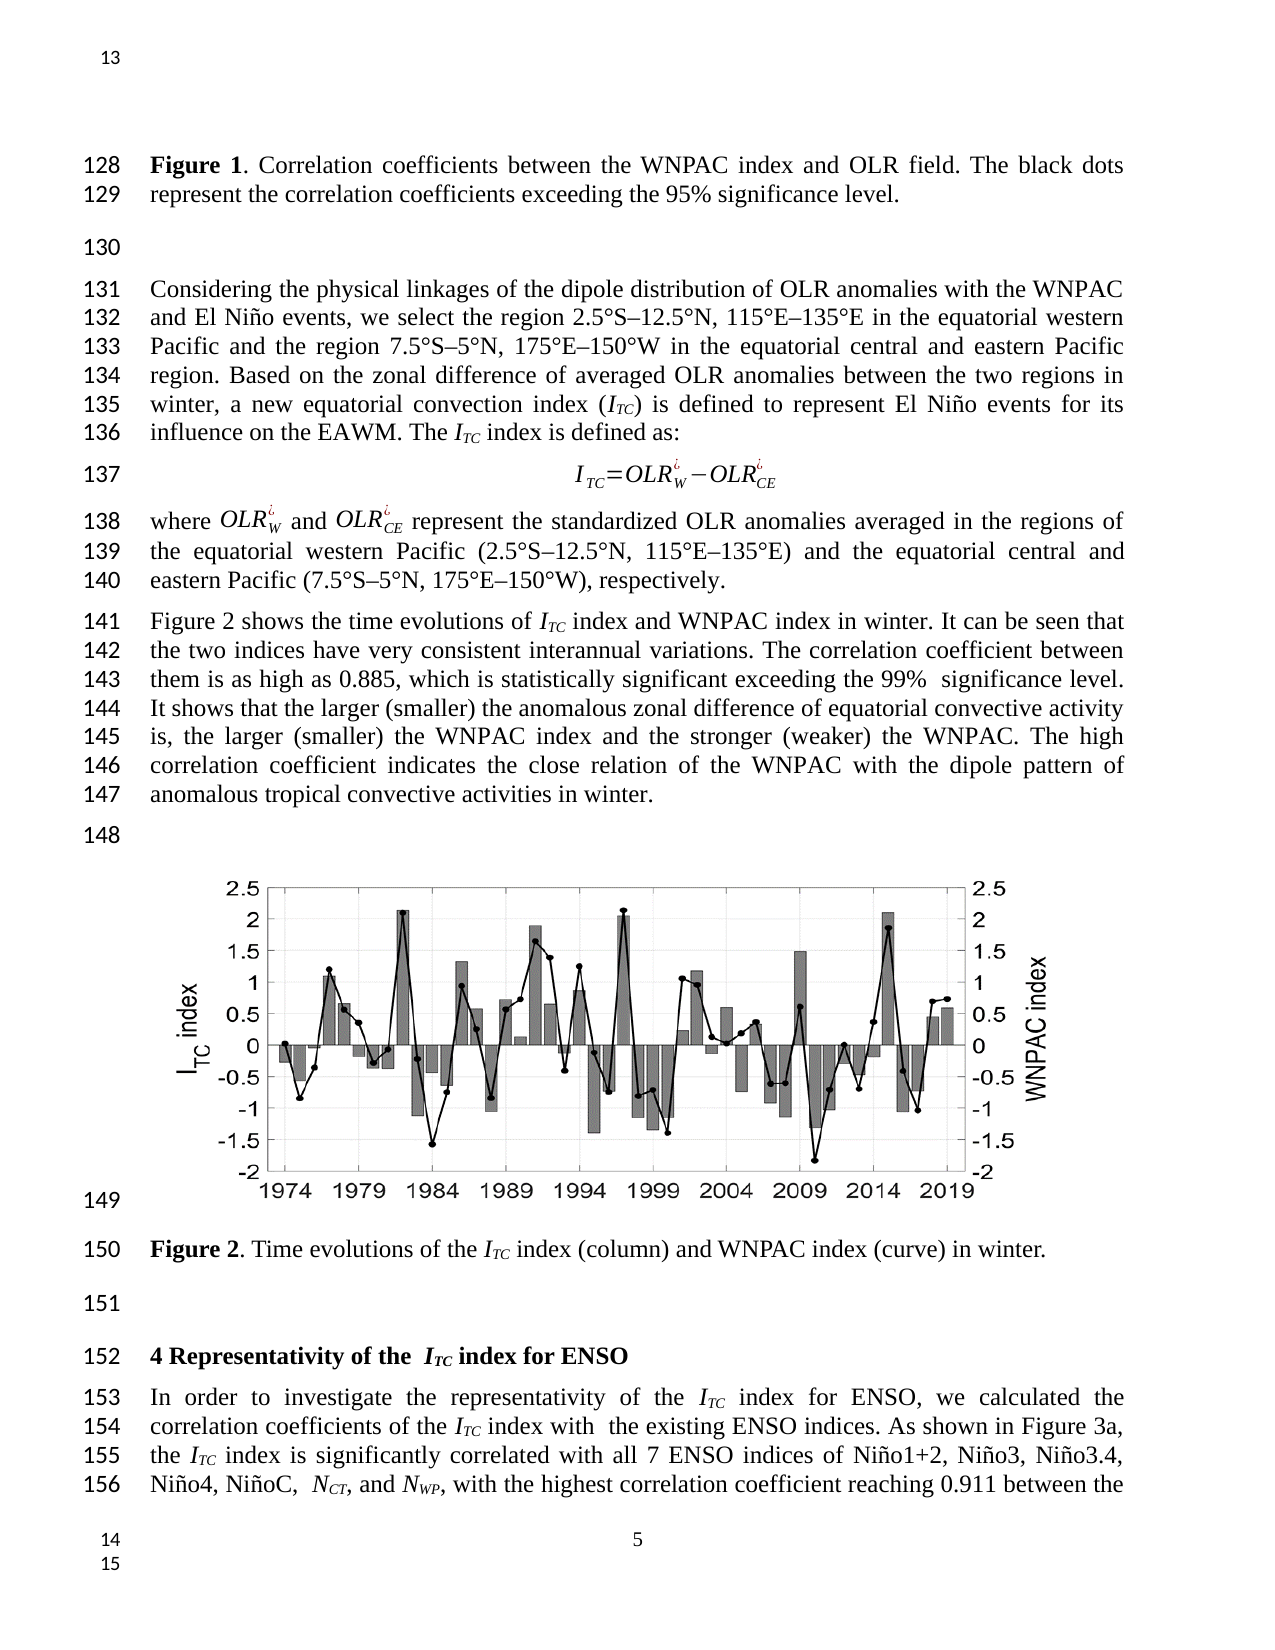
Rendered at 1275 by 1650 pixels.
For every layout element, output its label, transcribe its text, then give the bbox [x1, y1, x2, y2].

text Considering the physical linkages of the dipole distribution of OLR anomalies with the WNPAC and El Niño events, we select the region 2.5°S–12.5°N, 115°E–135°E in the equatorial western Pacific and the region 7.5°S–5°N, 175°E–150°W in the equatorial central and eastern Pacific region. Based on the zonal difference of averaged OLR anomalies between the two regions in winter, a new equatorial convection index (ITC) is defined to represent El Niño events for its influence on the EAWM. The ITC index is defined as: [150, 274, 1125, 446]
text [150, 1382, 1125, 1497]
text 4 Representativity of the ITC index for ENSO [150, 1341, 1125, 1370]
text Figure 2 shows the time evolutions of ITC index and WNPAC index in winter. It can be seen that the two indices have very consistent interannual variations. The correlation coefficient between them is as high as 0.885, which is statistically significant exceeding the 99% significance level. It shows that the larger (smaller) the anomalous zonal difference of equatorial convective activity is, the larger (smaller) the WNPAC index and the stronger (weaker) the WNPAC. The high correlation coefficient indicates the close relation of the WNPAC with the dipole pattern of anomalous tropical convective activities in winter. [150, 606, 1125, 808]
text Figure 1. Correlation coefficients between the WNPAC index and OLR field. The black dots represent the correlation coefficients exceeding the 95% significance level. [150, 150, 1125, 207]
text where and represent the standardized OLR anomalies averaged in the regions of the equatorial western Pacific (2.5°S–12.5°N, 115°E–135°E) and the equatorial central and eastern Pacific (7.5°S–5°N, 175°E–150°W), respectively. [150, 504, 1125, 594]
picture [150, 861, 1049, 1209]
text Figure 2. Time evolutions of the ITC index (column) and WNPAC index (curve) in winter. [150, 1234, 1125, 1262]
